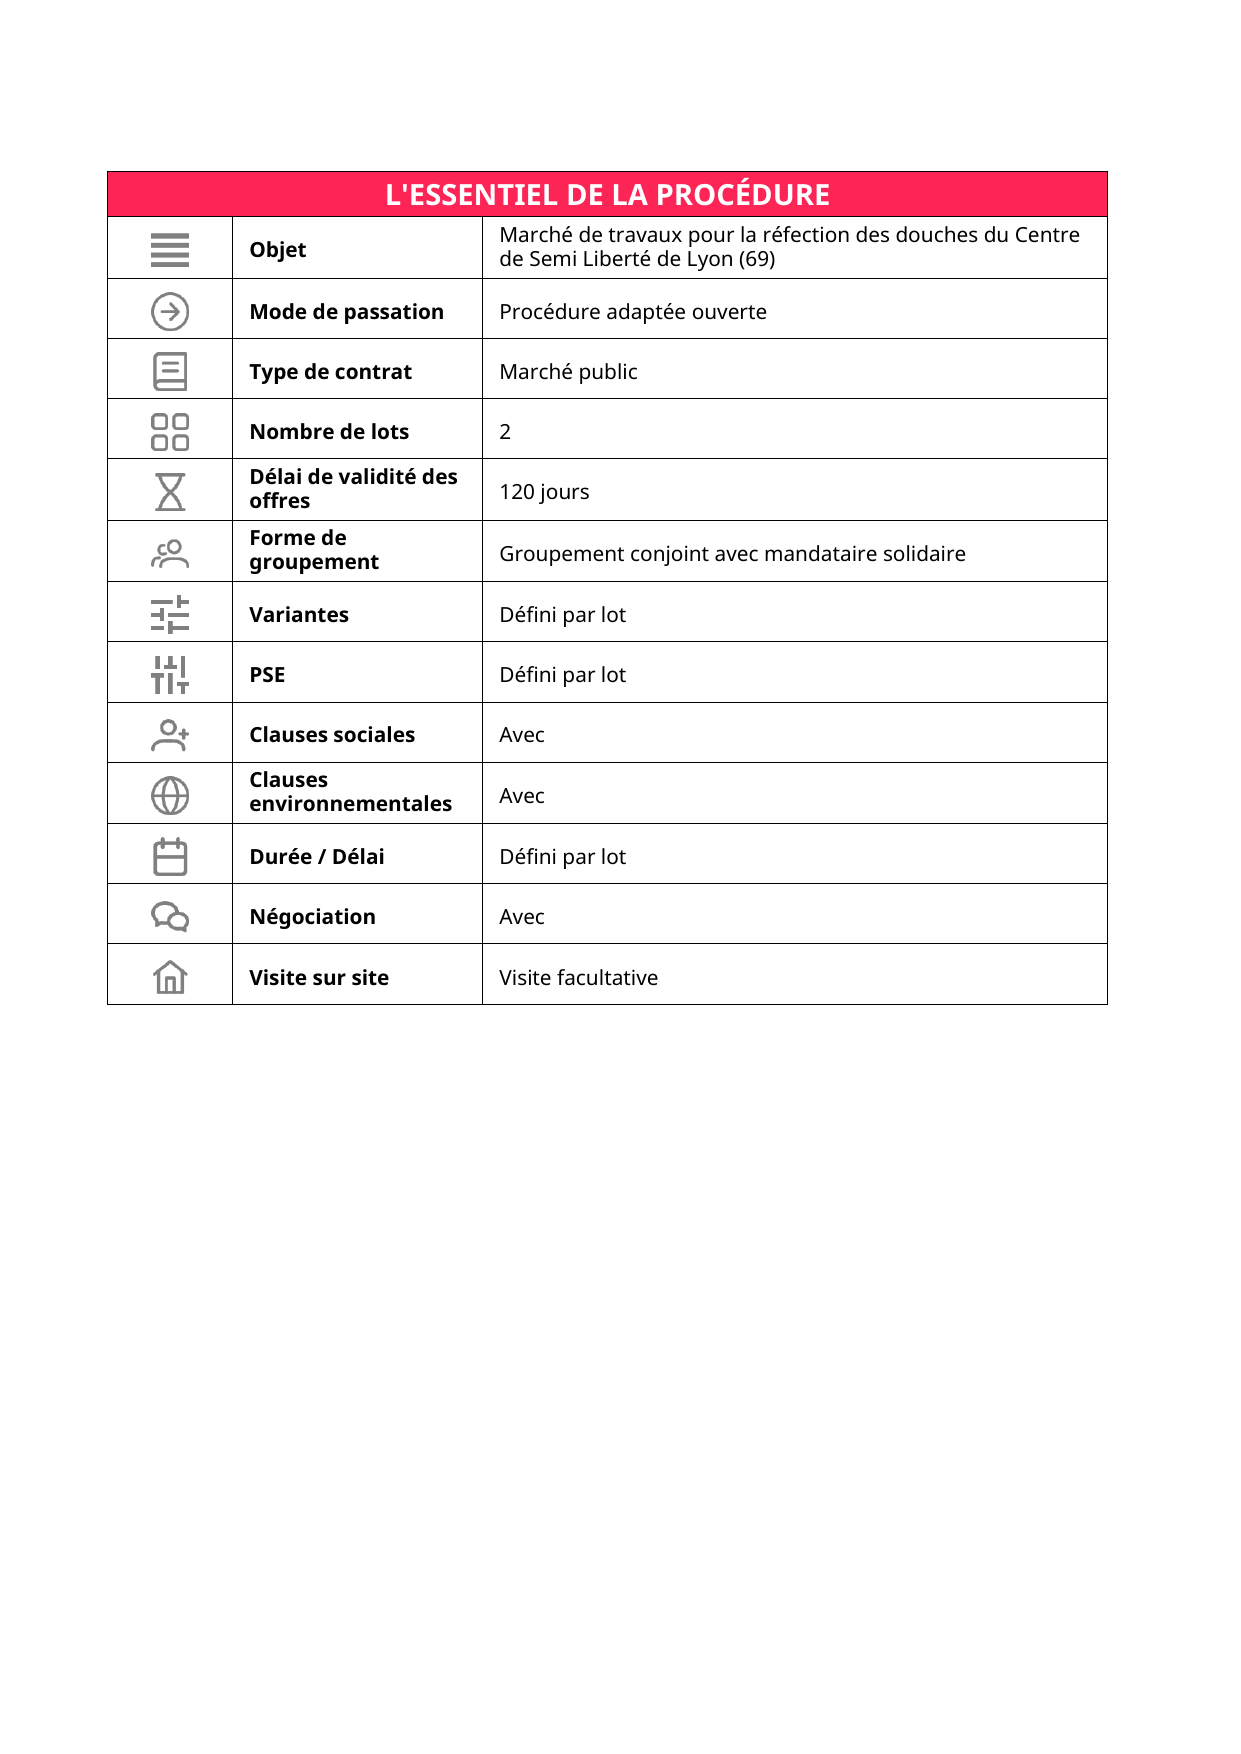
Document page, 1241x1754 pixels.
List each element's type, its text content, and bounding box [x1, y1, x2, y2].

table_cell [108, 399, 232, 458]
table_cell Avec [483, 703, 1107, 762]
table_cell Variantes [233, 582, 482, 641]
table_cell [108, 642, 232, 701]
table_cell [108, 279, 232, 338]
picture [151, 776, 189, 815]
table_cell [108, 582, 232, 641]
table_cell [108, 459, 232, 519]
table_cell Défini par lot [483, 824, 1107, 883]
table_cell Marché de travaux pour la réfection des douches du Centre de Semi Liberté de Lyon (69) [483, 217, 1107, 278]
table_cell Nombre de lots [233, 399, 482, 458]
table_cell Avec [483, 884, 1107, 943]
picture [151, 958, 189, 996]
table_cell Clauses environnementales [233, 763, 482, 823]
table_cell Forme de groupement [233, 521, 482, 581]
table_cell [108, 521, 232, 581]
table_cell 2 [483, 399, 1107, 458]
table_cell [108, 944, 232, 1003]
table_cell Groupement conjoint avec mandataire solidaire [483, 521, 1107, 581]
picture [151, 898, 189, 936]
picture [151, 292, 189, 331]
picture [151, 837, 189, 876]
table_cell Négociation [233, 884, 482, 943]
table_cell [108, 217, 232, 278]
table_cell Clauses sociales [233, 703, 482, 762]
picture [151, 534, 189, 573]
picture [151, 656, 189, 694]
table_cell Type de contrat [233, 339, 482, 398]
picture [151, 716, 189, 754]
table_cell Avec [483, 763, 1107, 823]
table_cell [108, 703, 232, 762]
table_cell Objet [233, 217, 482, 278]
picture [151, 473, 189, 511]
table_cell Défini par lot [483, 582, 1107, 641]
table_cell Visite facultative [483, 944, 1107, 1003]
table_cell Marché public [483, 339, 1107, 398]
table_cell Visite sur site [233, 944, 482, 1003]
picture [151, 231, 189, 269]
table_header L'ESSENTIEL DE LA PROCÉDURE [108, 172, 1107, 216]
picture [151, 413, 189, 451]
table_cell [108, 339, 232, 398]
table_cell [108, 763, 232, 823]
table_cell Durée / Délai [233, 824, 482, 883]
table_cell [108, 824, 232, 883]
table_cell Délai de validité des offres [233, 459, 482, 519]
picture [151, 352, 189, 391]
table_cell Mode de passation [233, 279, 482, 338]
table_cell PSE [233, 642, 482, 701]
table_cell [108, 884, 232, 943]
table_cell Défini par lot [483, 642, 1107, 701]
picture [151, 595, 189, 634]
table_cell 120 jours [483, 459, 1107, 519]
table_cell Procédure adaptée ouverte [483, 279, 1107, 338]
